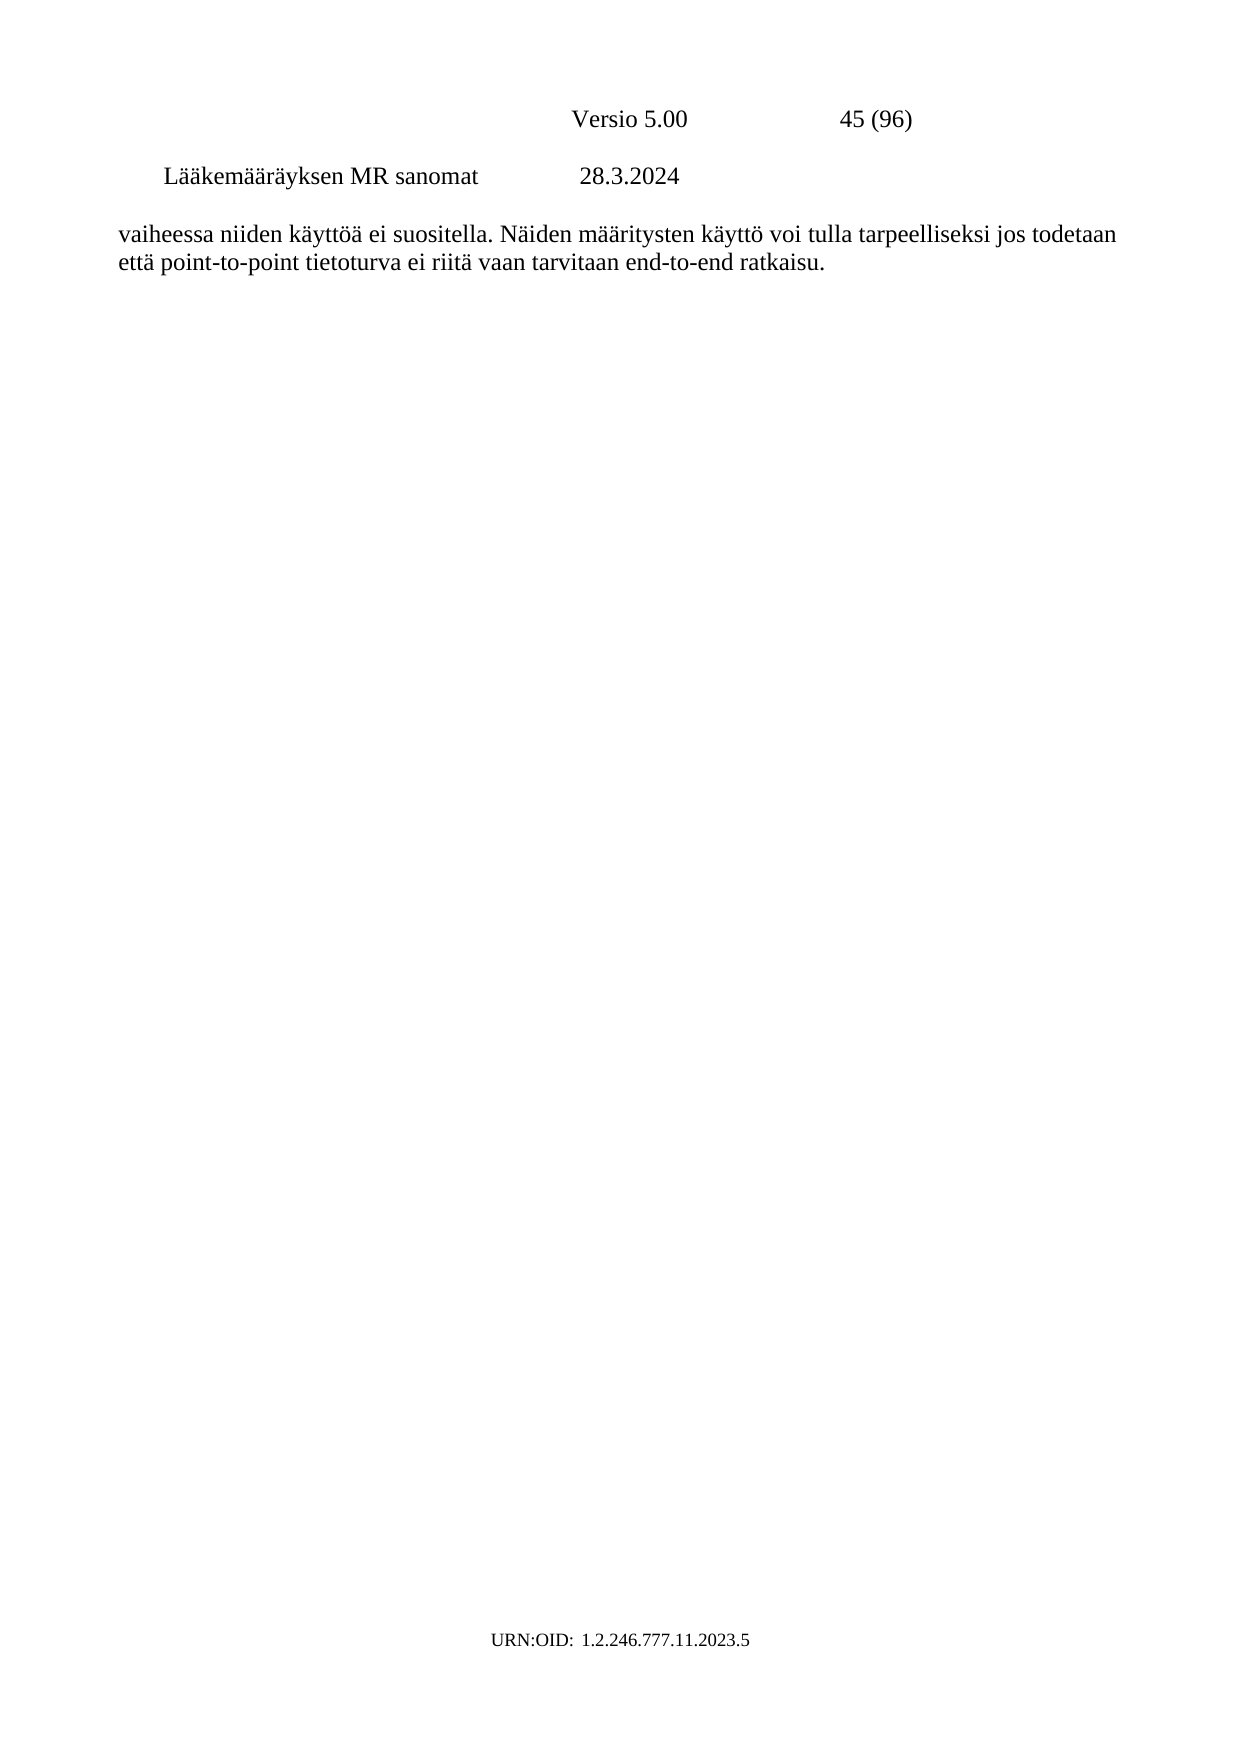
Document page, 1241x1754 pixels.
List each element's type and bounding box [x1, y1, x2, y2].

text [118, 219, 1122, 276]
